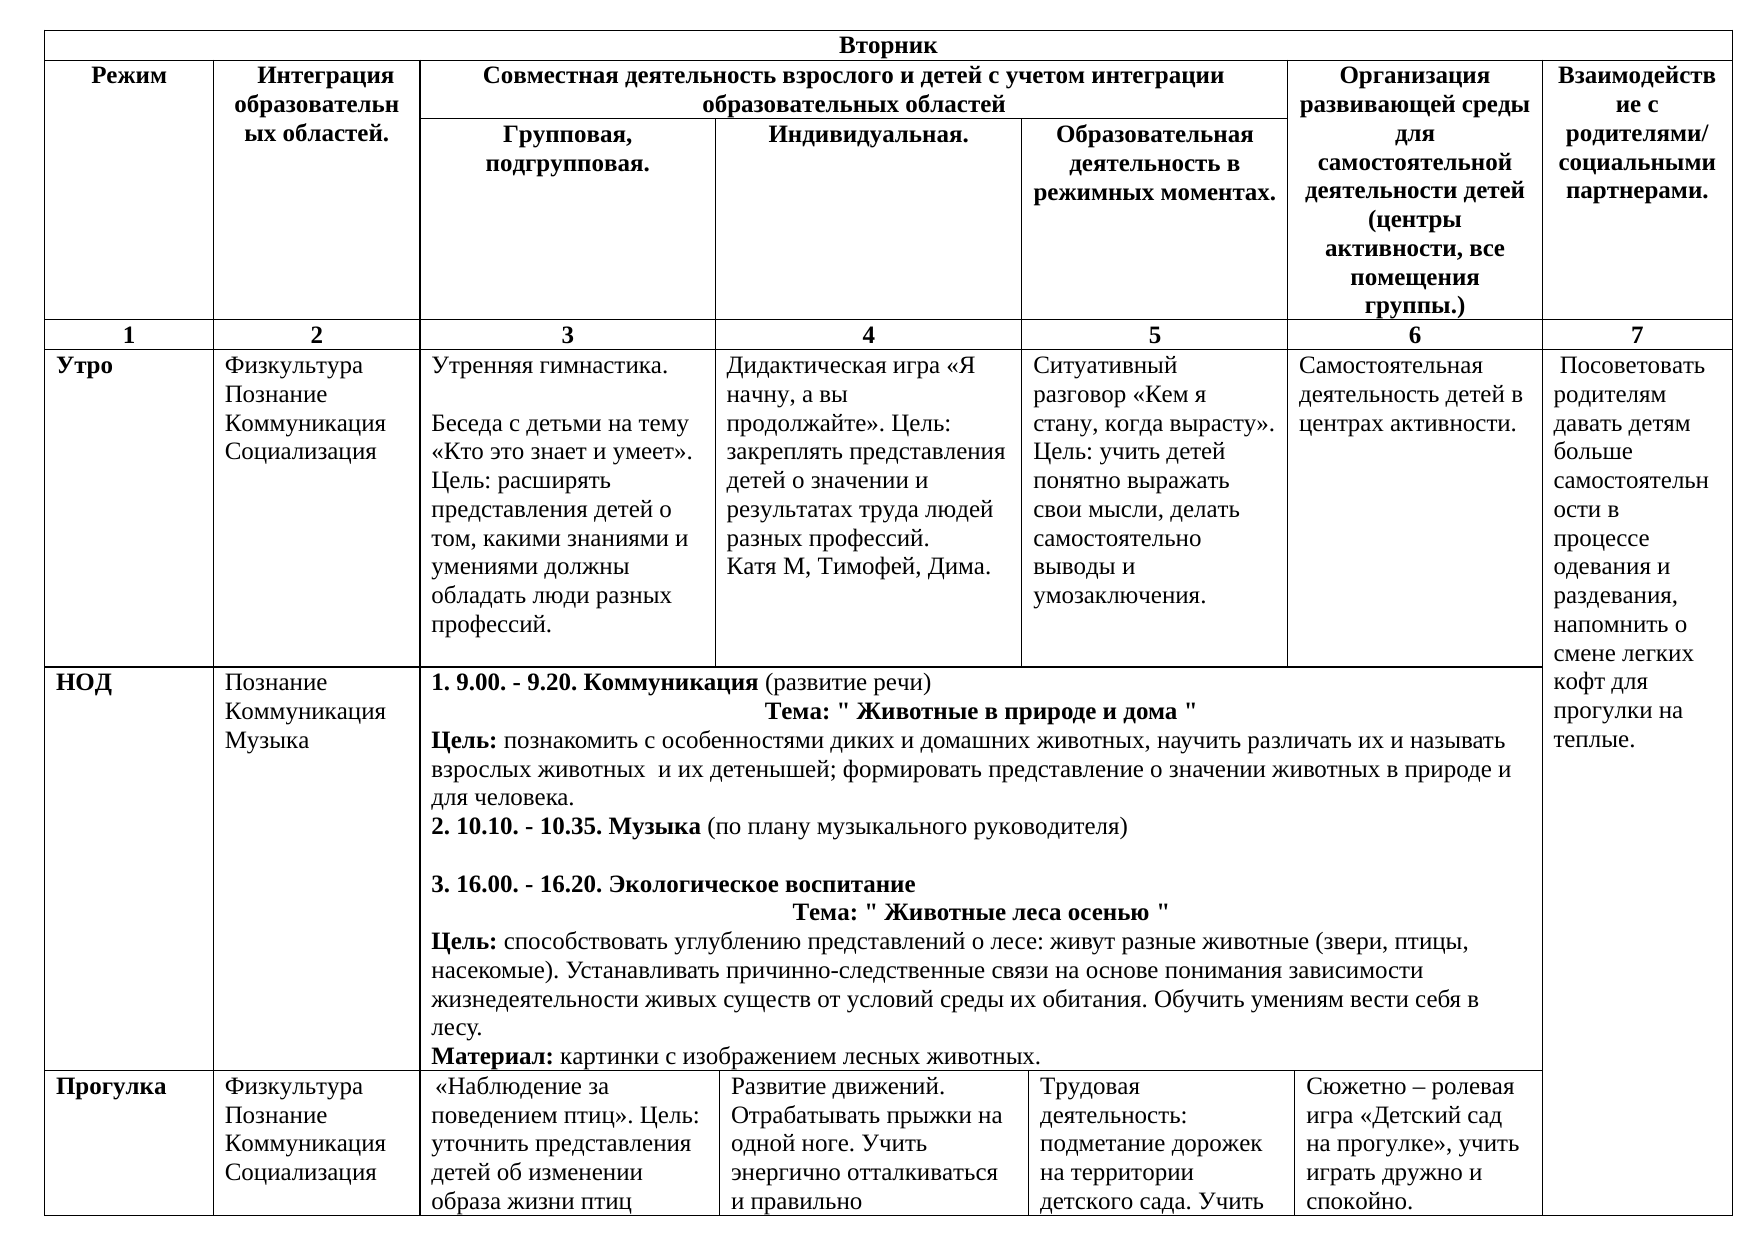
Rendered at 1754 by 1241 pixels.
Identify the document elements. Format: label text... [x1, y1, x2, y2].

table_cell Взаимодействие с родителями/ социальными партнерами. [1543, 61, 1732, 319]
table_cell Интеграция образовательных областей. [214, 61, 419, 319]
table_cell НОД [45, 668, 213, 1070]
table_cell 1 [45, 320, 213, 349]
table_cell Групповая, подгрупповая. [421, 119, 715, 319]
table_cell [1295, 1071, 1542, 1215]
table_cell Индивидуальная. [716, 119, 1021, 319]
table_cell Дидактическая игра «Я начну, а вы продолжайте». Цель: закреплять представления детей о значении и результатах труда людей разных профессий. Катя М, Тимофей, Дима. [716, 350, 1021, 666]
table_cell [1029, 1071, 1294, 1215]
table_cell Организация развивающей среды для самостоятельной деятельности детей (центры активности, все помещения группы.) [1288, 61, 1542, 319]
table_cell 5 [1022, 320, 1287, 349]
table_cell Посоветовать родителям давать детям больше самостоятельности в процессе одевания и раздевания, напомнить о смене легких кофт для прогулки на теплые. [1543, 350, 1732, 1215]
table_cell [720, 1071, 1028, 1215]
table_cell Режим [45, 61, 213, 319]
table_cell Утренняя гимнастика. Беседа с детьми на тему «Кто это знает и умеет». Цель: расширять представления детей о том, какими знаниями и умениями должны обладать люди разных профессий. [421, 350, 715, 666]
table_cell Самостоятельная деятельность детей в центрах активности. [1288, 350, 1542, 666]
table_cell Образовательная деятельность в режимных моментах. [1022, 119, 1287, 319]
table_cell 2 [214, 320, 419, 349]
table_cell 3 [421, 320, 715, 349]
table_cell Совместная деятельность взрослого и детей с учетом интеграции образовательных областей [421, 61, 1287, 118]
table_cell Физкультура Познание Коммуникация Социализация [214, 350, 419, 666]
table_cell Утро [45, 350, 213, 666]
table_cell Ситуативный разговор «Кем я стану, когда вырасту». Цель: учить детей понятно выражать свои мысли, делать самостоятельно выводы и умозаключения. [1022, 350, 1287, 666]
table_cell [214, 1071, 419, 1215]
table_header Вторник [45, 31, 1732, 59]
table_cell 1. 9.00. - 9.20. Коммуникация (развитие речи) Тема: " Животные в природе и дома " Цель: познакомить с особенностями диких и домашних животных, научить различать их и называть взрослых животных и их детенышей; формировать представление о значении животных в природе и для человека. 2. 10.10. - 10.35. Музыка (по плану музыкального руководителя) 3. 16.00. - 16.20. Экологическое воспитание Тема: " Животные леса осенью " Цель: способствовать углублению представлений о лесе: живут разные животные (звери, птицы, насекомые). Устанавливать причинно-следственные связи на основе понимания зависимости жизнедеятельности живых существ от условий среды их обитания. Обучить умениям вести себя в лесу. Материал: картинки с изображением лесных животных. [421, 668, 1542, 1070]
table_cell 7 [1543, 320, 1732, 349]
table_cell Прогулка [45, 1071, 213, 1215]
table_cell 6 [1288, 320, 1542, 349]
table_cell 4 [716, 320, 1021, 349]
table_cell Познание Коммуникация Музыка [214, 668, 419, 1070]
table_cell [421, 1071, 719, 1215]
